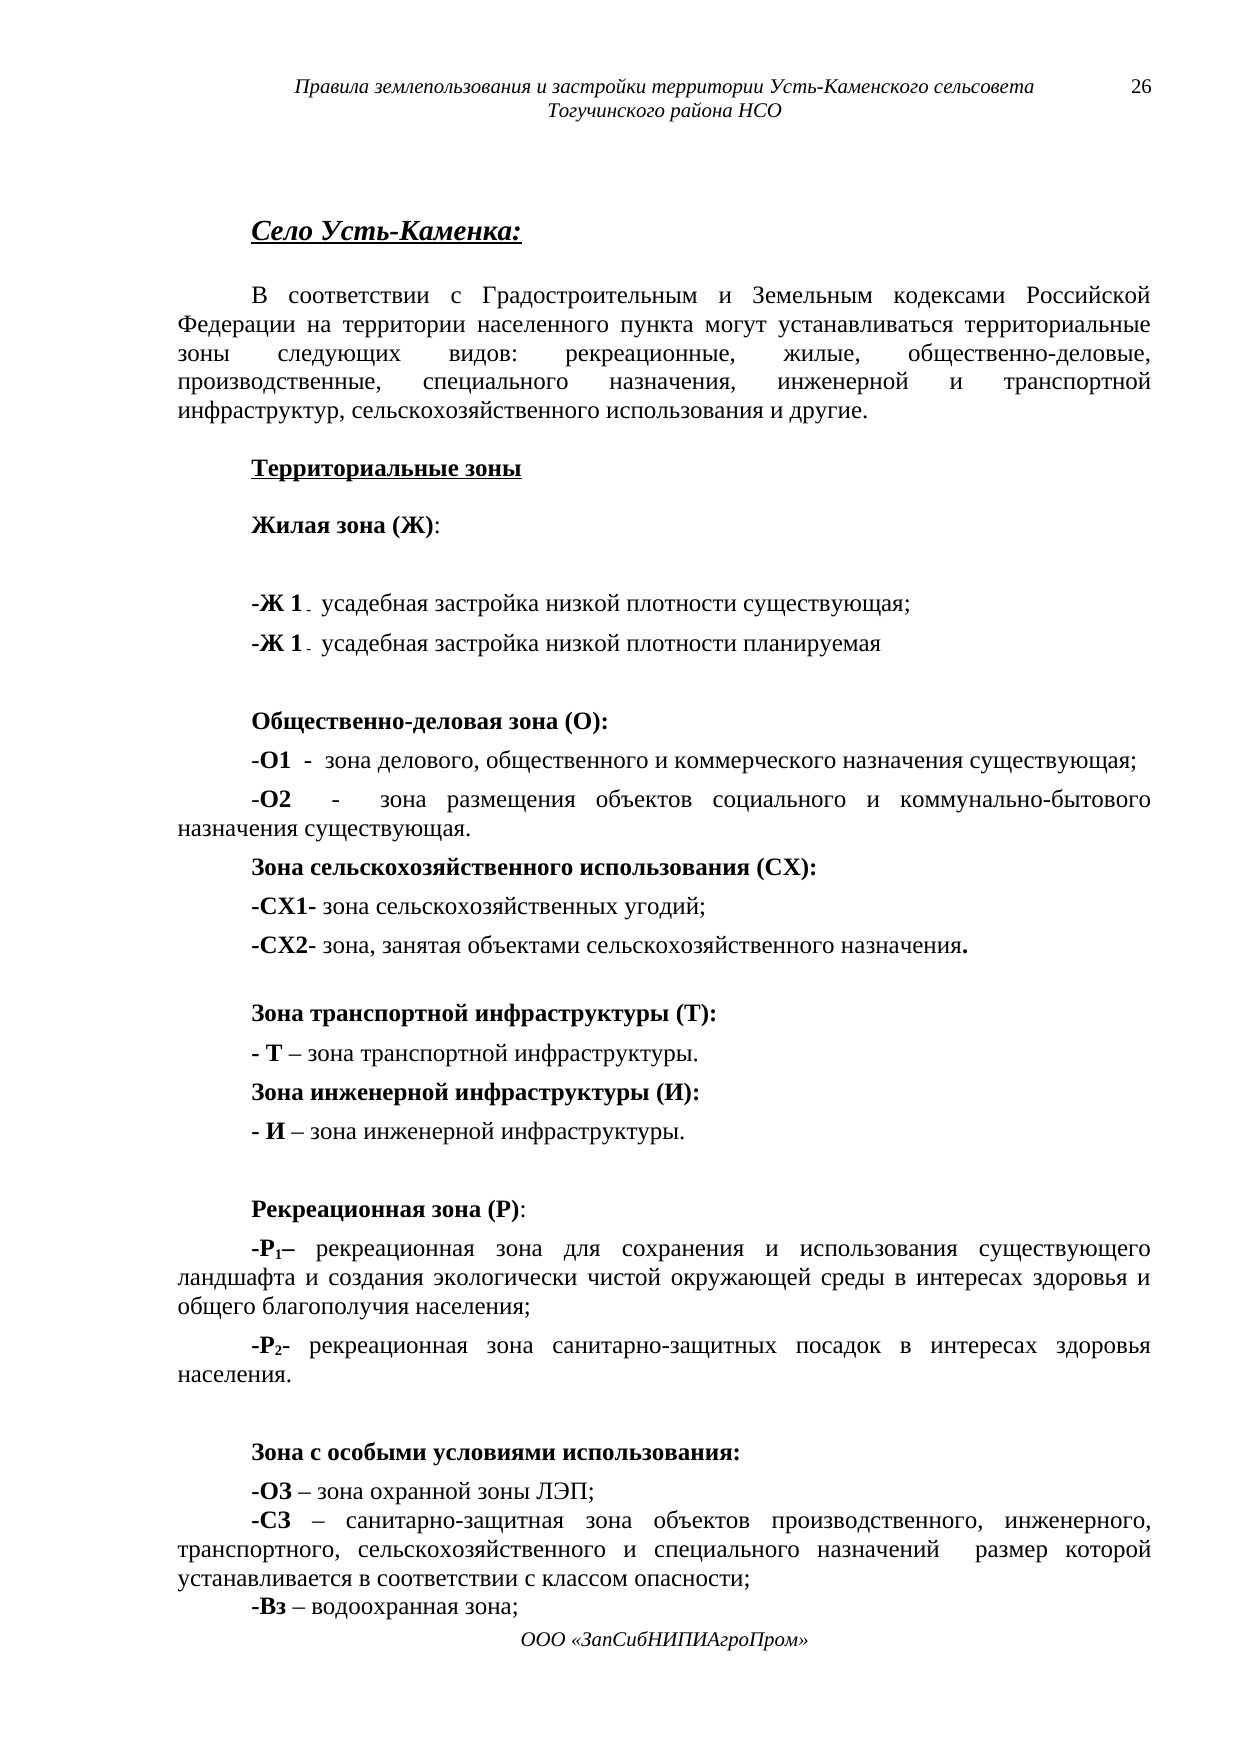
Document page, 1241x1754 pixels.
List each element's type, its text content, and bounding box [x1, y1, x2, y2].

text -О1 - зона делового, общественного и коммерческого назначения существующая; [177, 745, 1152, 774]
text -ОЗ – зона охранной зоны ЛЭП; [177, 1476, 1152, 1505]
text -Р1– рекреационная зона для сохранения и использования существующего ландшафта и создания экологически чистой окружающей среды в интересах здоровья и общего благополучия населения; [177, 1233, 1152, 1320]
text -Вз – водоохранная зона; [177, 1591, 1152, 1620]
text -СЗ – санитарно-защитная зона объектов производственного, инженерного, транспортного, сельскохозяйственного и специального назначений размер которой устанавливается в соответствии с классом опасности; [177, 1505, 1152, 1591]
text В соответствии с Градостроительным и Земельным кодексами Российской Федерации на территории населенного пункта могут устанавливаться территориальные зоны следующих видов: рекреационные, жилые, общественно-деловые, производственные, специального назначения, инженерной и транспортной инфраструктур, сельскохозяйственного использования и другие. [177, 280, 1152, 424]
text - И – зона инженерной инфраструктуры. [177, 1116, 1152, 1145]
text Село Усть-Каменка: [177, 213, 1152, 247]
text -О2 - зона размещения объектов социального и коммунально-бытового назначения существующая. [177, 784, 1152, 842]
text - Т – зона транспортной инфраструктуры. [177, 1038, 1152, 1066]
text -Ж 1 - усадебная застройка низкой плотности планируемая [177, 628, 1152, 656]
text Зона с особыми условиями использования: [177, 1437, 1152, 1466]
text Зона сельскохозяйственного использования (СХ): [177, 852, 1152, 881]
text Зона транспортной инфраструктуры (Т): [177, 998, 1152, 1027]
text Территориальные зоны [177, 453, 1152, 481]
text -СХ2- зона, занятая объектами сельскохозяйственного назначения. [177, 931, 1152, 959]
text Общественно-деловая зона (О): [177, 706, 1152, 735]
text Зона инженерной инфраструктуры (И): [177, 1077, 1152, 1106]
text -Р2- рекреационная зона санитарно-защитных посадок в интересах здоровья населения. [177, 1330, 1152, 1388]
text -СХ1- зона сельскохозяйственных угодий; [177, 891, 1152, 920]
text Жилая зона (Ж): [177, 510, 1152, 539]
text -Ж 1 - усадебная застройка низкой плотности существующая; [177, 588, 1152, 617]
text Рекреационная зона (Р): [177, 1194, 1152, 1223]
